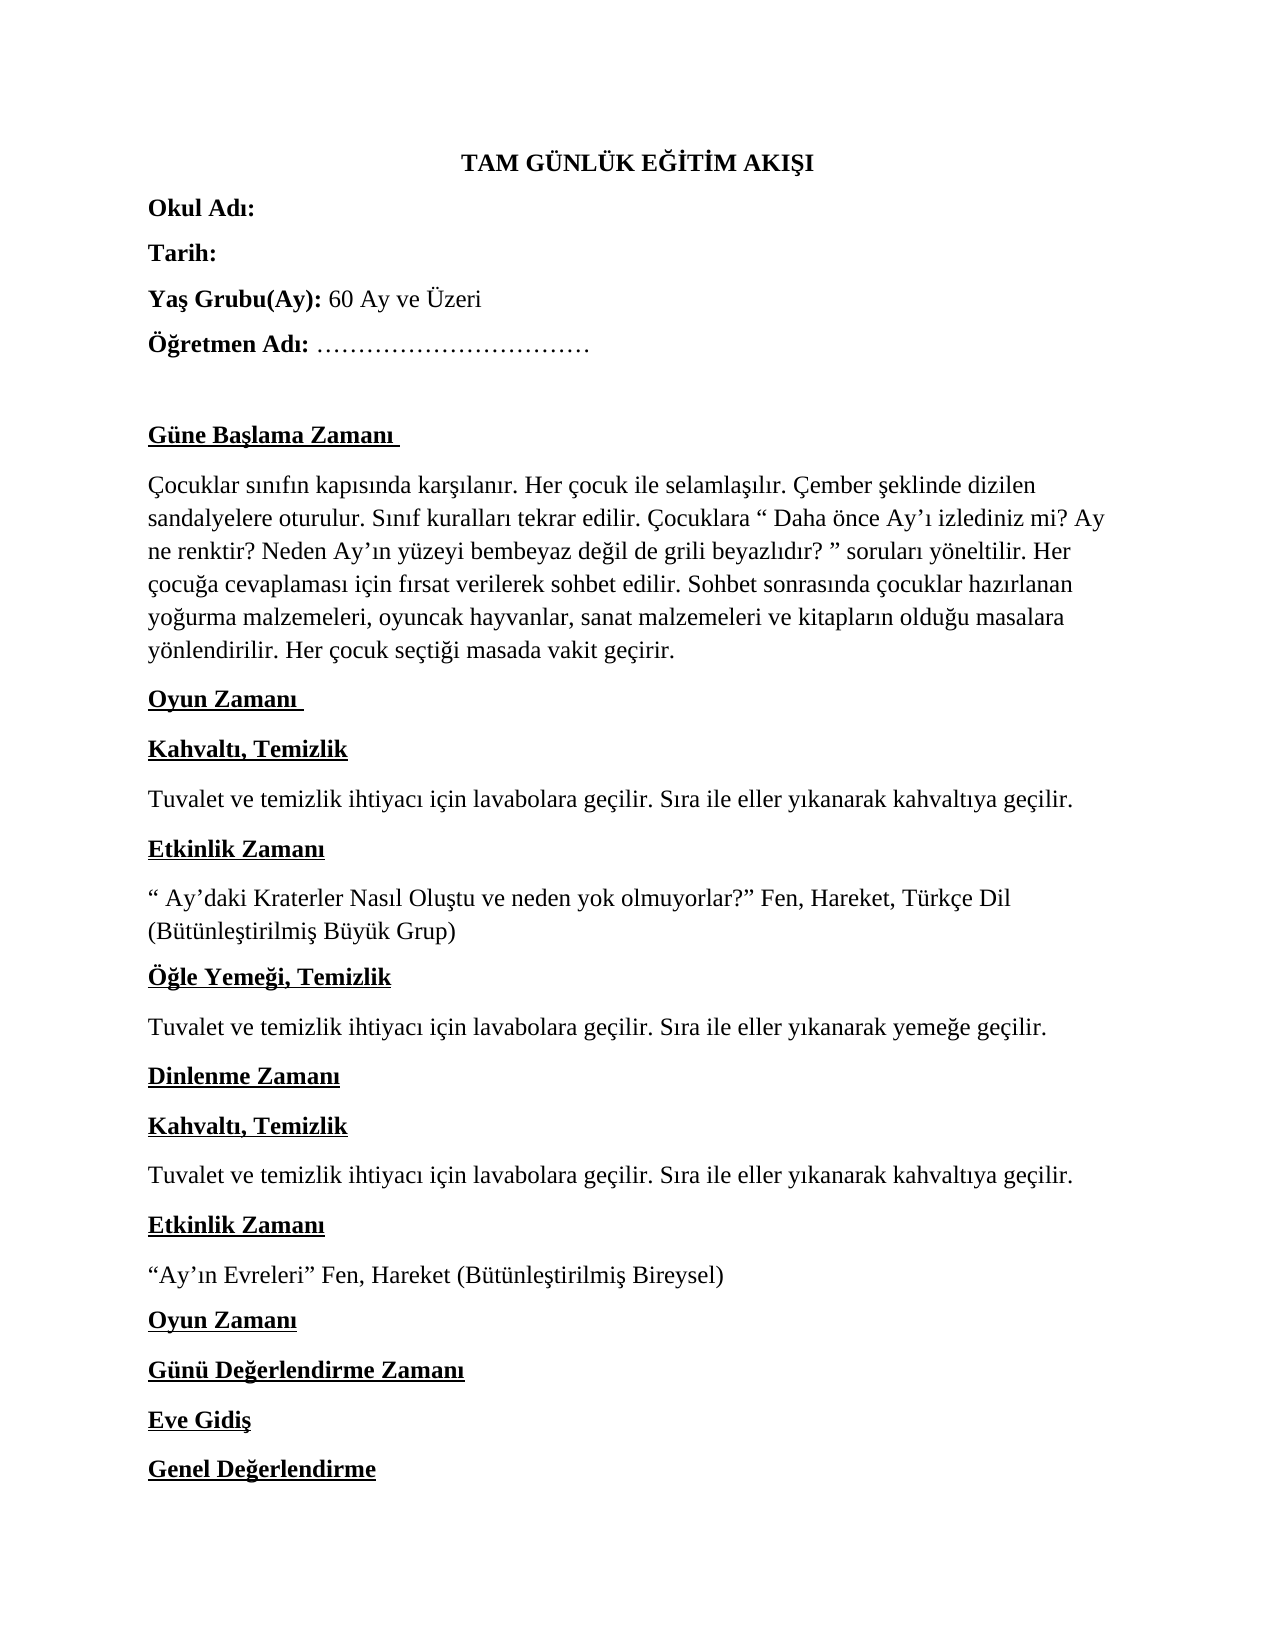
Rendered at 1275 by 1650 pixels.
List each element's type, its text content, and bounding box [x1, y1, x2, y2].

text Öğretmen Adı: …………………………… [148, 329, 1127, 358]
text “ Ay’daki Kraterler Nasıl Oluştu ve neden yok olmuyorlar?” Fen, Hareket, Türkçe Dil (Bütünleştirilmiş Büyük Grup) [148, 883, 1127, 945]
text “Ay’ın Evreleri” Fen, Hareket (Bütünleştirilmiş Bireysel) [148, 1260, 1127, 1289]
text Kahvaltı, Temizlik [148, 1111, 1127, 1140]
text Öğle Yemeği, Temizlik [148, 962, 1127, 991]
text Oyun Zamanı [148, 684, 1127, 713]
text Günü Değerlendirme Zamanı [148, 1355, 1127, 1384]
text Dinlenme Zamanı [148, 1061, 1127, 1090]
text Kahvaltı, Temizlik [148, 734, 1127, 763]
text TAM GÜNLÜK EĞİTİM AKIŞI [148, 148, 1127, 176]
text Etkinlik Zamanı [148, 834, 1127, 862]
text Genel Değerlendirme [148, 1454, 1127, 1483]
text Tarih: [148, 238, 1127, 267]
text Eve Gidiş [148, 1405, 1127, 1434]
text Etkinlik Zamanı [148, 1210, 1127, 1239]
text Yaş Grubu(Ay): 60 Ay ve Üzeri [148, 284, 1127, 313]
text Tuvalet ve temizlik ihtiyacı için lavabolara geçilir. Sıra ile eller yıkanarak kahvaltıya geçilir. [148, 1161, 1127, 1189]
text Çocuklar sınıfın kapısında karşılanır. Her çocuk ile selamlaşılır. Çember şeklinde dizilen sandalyelere oturulur. Sınıf kuralları tekrar edilir. Çocuklara “ Daha önce Ay’ı izlediniz mi? Ay ne renktir? Neden Ay’ın yüzeyi bembeyaz değil de grili beyazlıdır? ” soruları yöneltilir. Her çocuğa cevaplaması için fırsat verilerek sohbet edilir. Sohbet sonrasında çocuklar hazırlanan yoğurma malzemeleri, oyuncak hayvanlar, sanat malzemeleri ve kitapların olduğu masalara yönlendirilir. Her çocuk seçtiği masada vakit geçirir. [148, 470, 1127, 664]
text Tuvalet ve temizlik ihtiyacı için lavabolara geçilir. Sıra ile eller yıkanarak kahvaltıya geçilir. [148, 784, 1127, 813]
text Tuvalet ve temizlik ihtiyacı için lavabolara geçilir. Sıra ile eller yıkanarak yemeğe geçilir. [148, 1012, 1127, 1040]
text Okul Adı: [148, 193, 1127, 222]
text Oyun Zamanı [148, 1306, 1127, 1334]
text Güne Başlama Zamanı [148, 420, 1127, 449]
